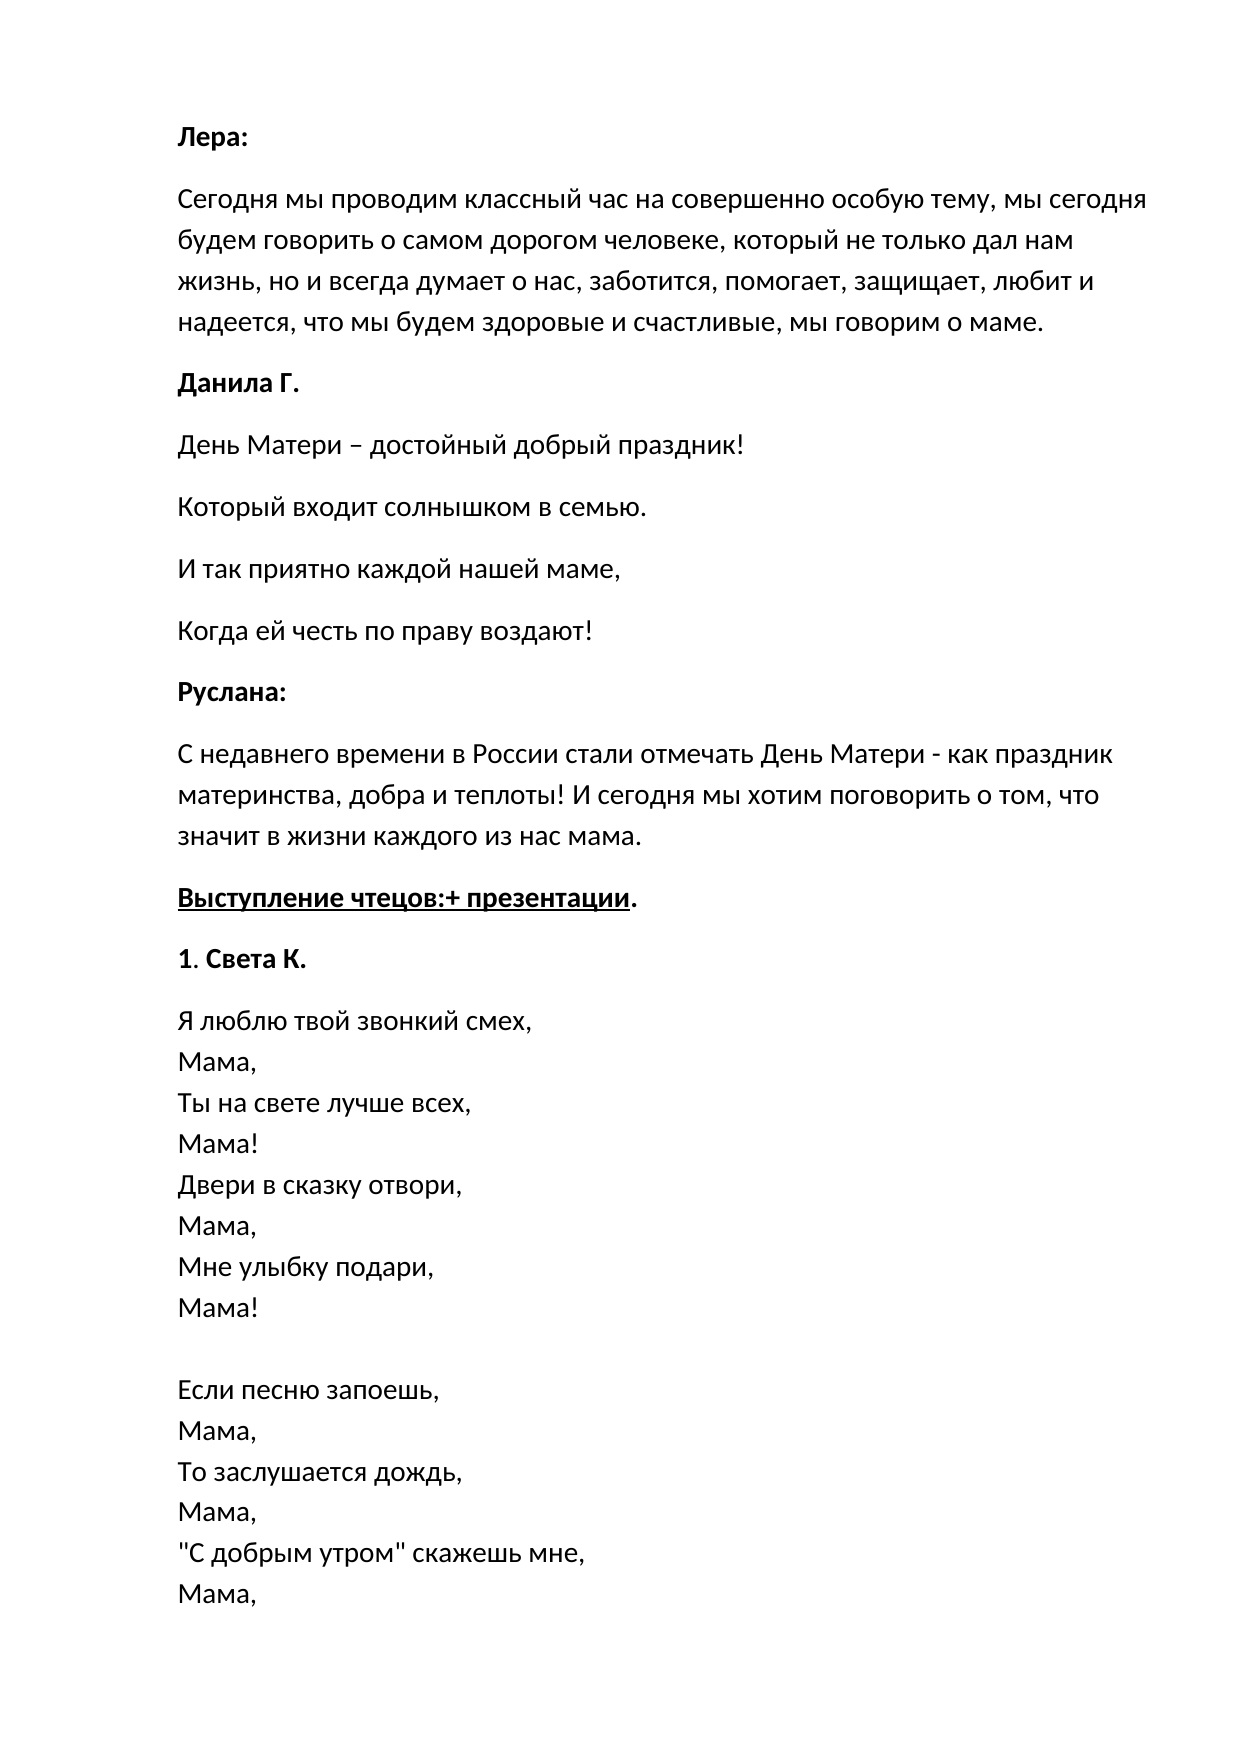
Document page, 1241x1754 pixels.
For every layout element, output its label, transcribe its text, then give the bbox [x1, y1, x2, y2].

text Сегодня мы проводим классный час на совершенно особую тему, мы сегодня будем говорить о самом дорогом человеке, который не только дал нам жизнь, но и всегда думает о нас, заботится, помогает, защищает, любит и надеется, что мы будем здоровые и счастливые, мы говорим о маме. [177, 180, 1152, 338]
text Данила Г. [177, 364, 1152, 400]
text Когда ей честь по праву воздают! [177, 612, 1152, 647]
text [177, 1002, 1152, 1611]
text 1. Света К. [177, 941, 1152, 976]
text И так приятно каждой нашей маме, [177, 550, 1152, 585]
text День Матери – достойный добрый праздник! [177, 426, 1152, 462]
text Который входит солнышком в семью. [177, 488, 1152, 524]
text Выступление чтецов:+ презентации. [177, 879, 1152, 914]
text Лера: [177, 118, 1152, 154]
text Руслана: [177, 673, 1152, 709]
text С недавнего времени в России стали отмечать День Матери - как праздник материнства, добра и теплоты! И сегодня мы хотим поговорить о том, что значит в жизни каждого из нас мама. [177, 735, 1152, 853]
